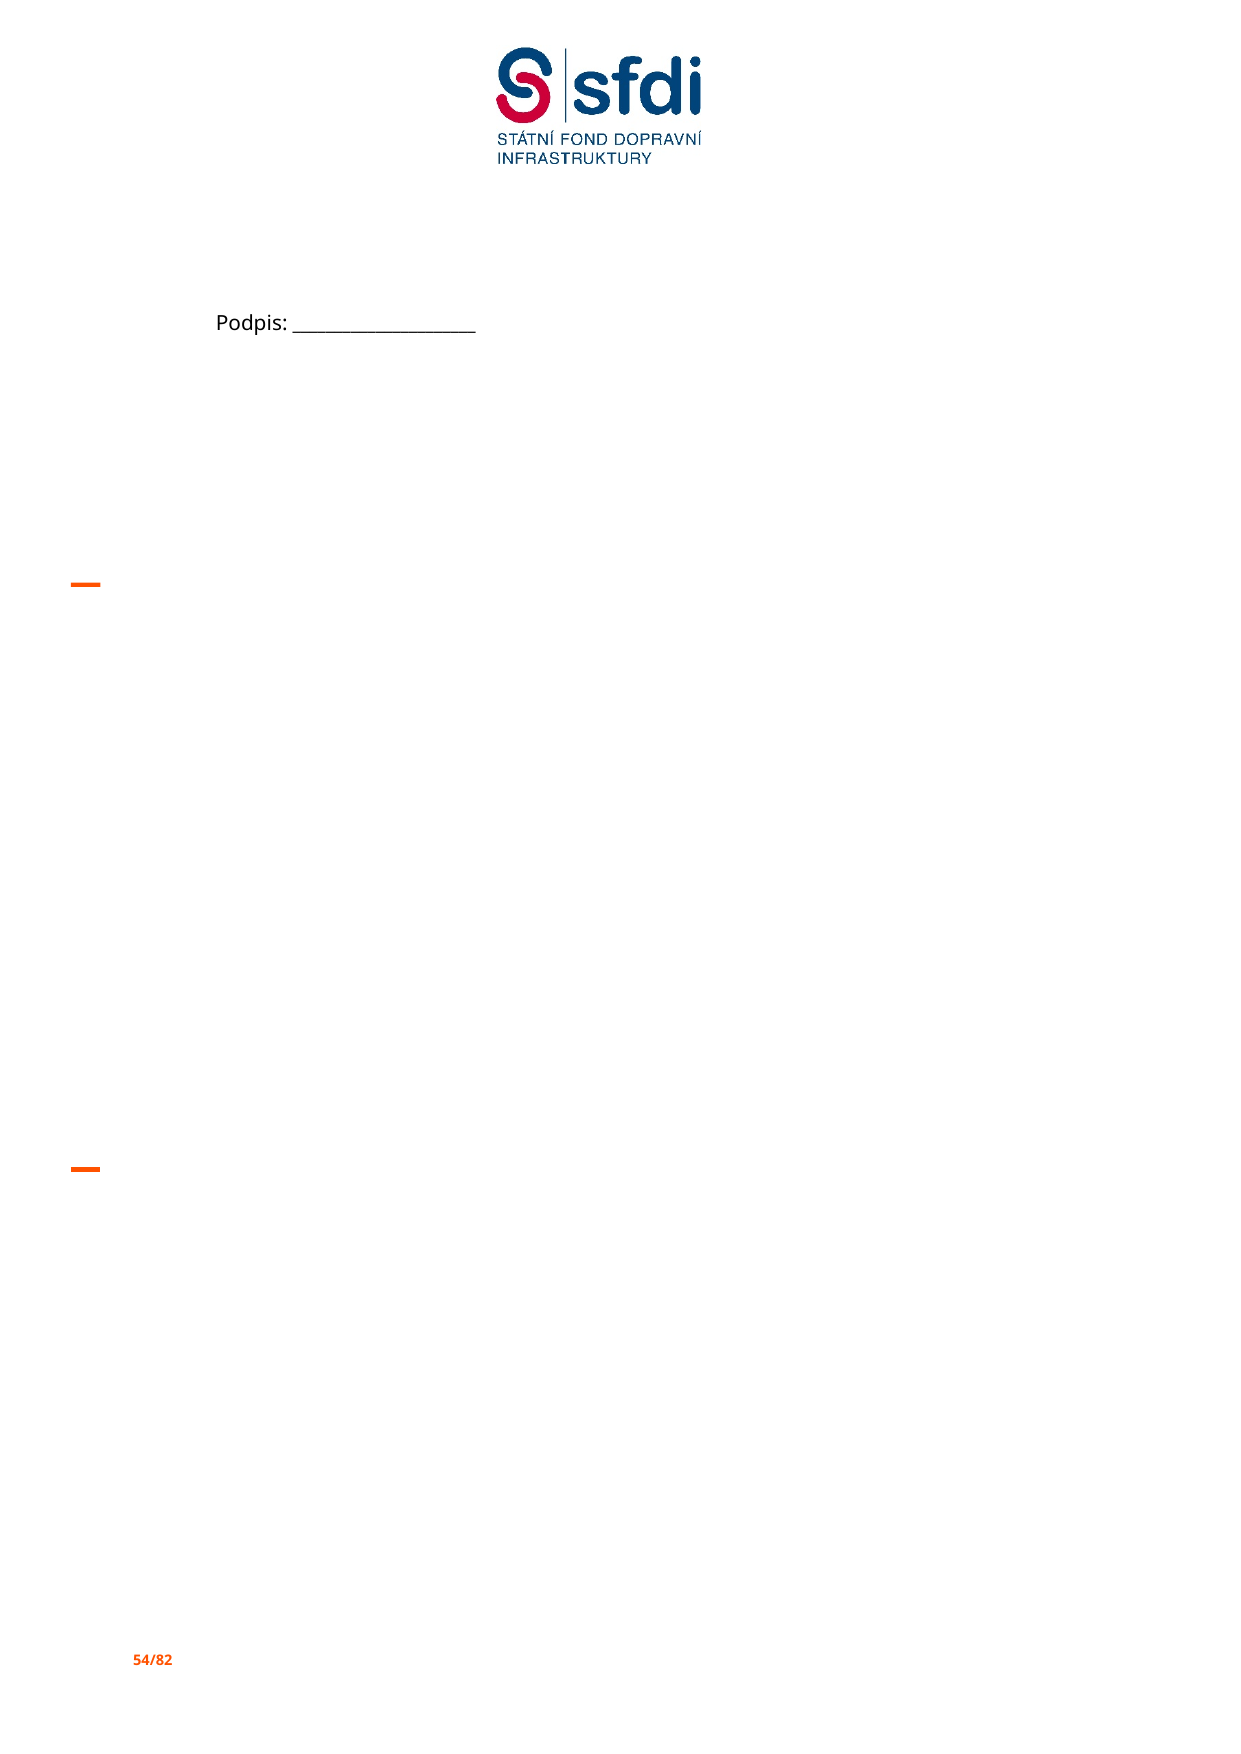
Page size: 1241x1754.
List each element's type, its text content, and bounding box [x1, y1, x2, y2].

text Podpis: ______________________ [216, 308, 1122, 336]
picture [496, 45, 702, 164]
